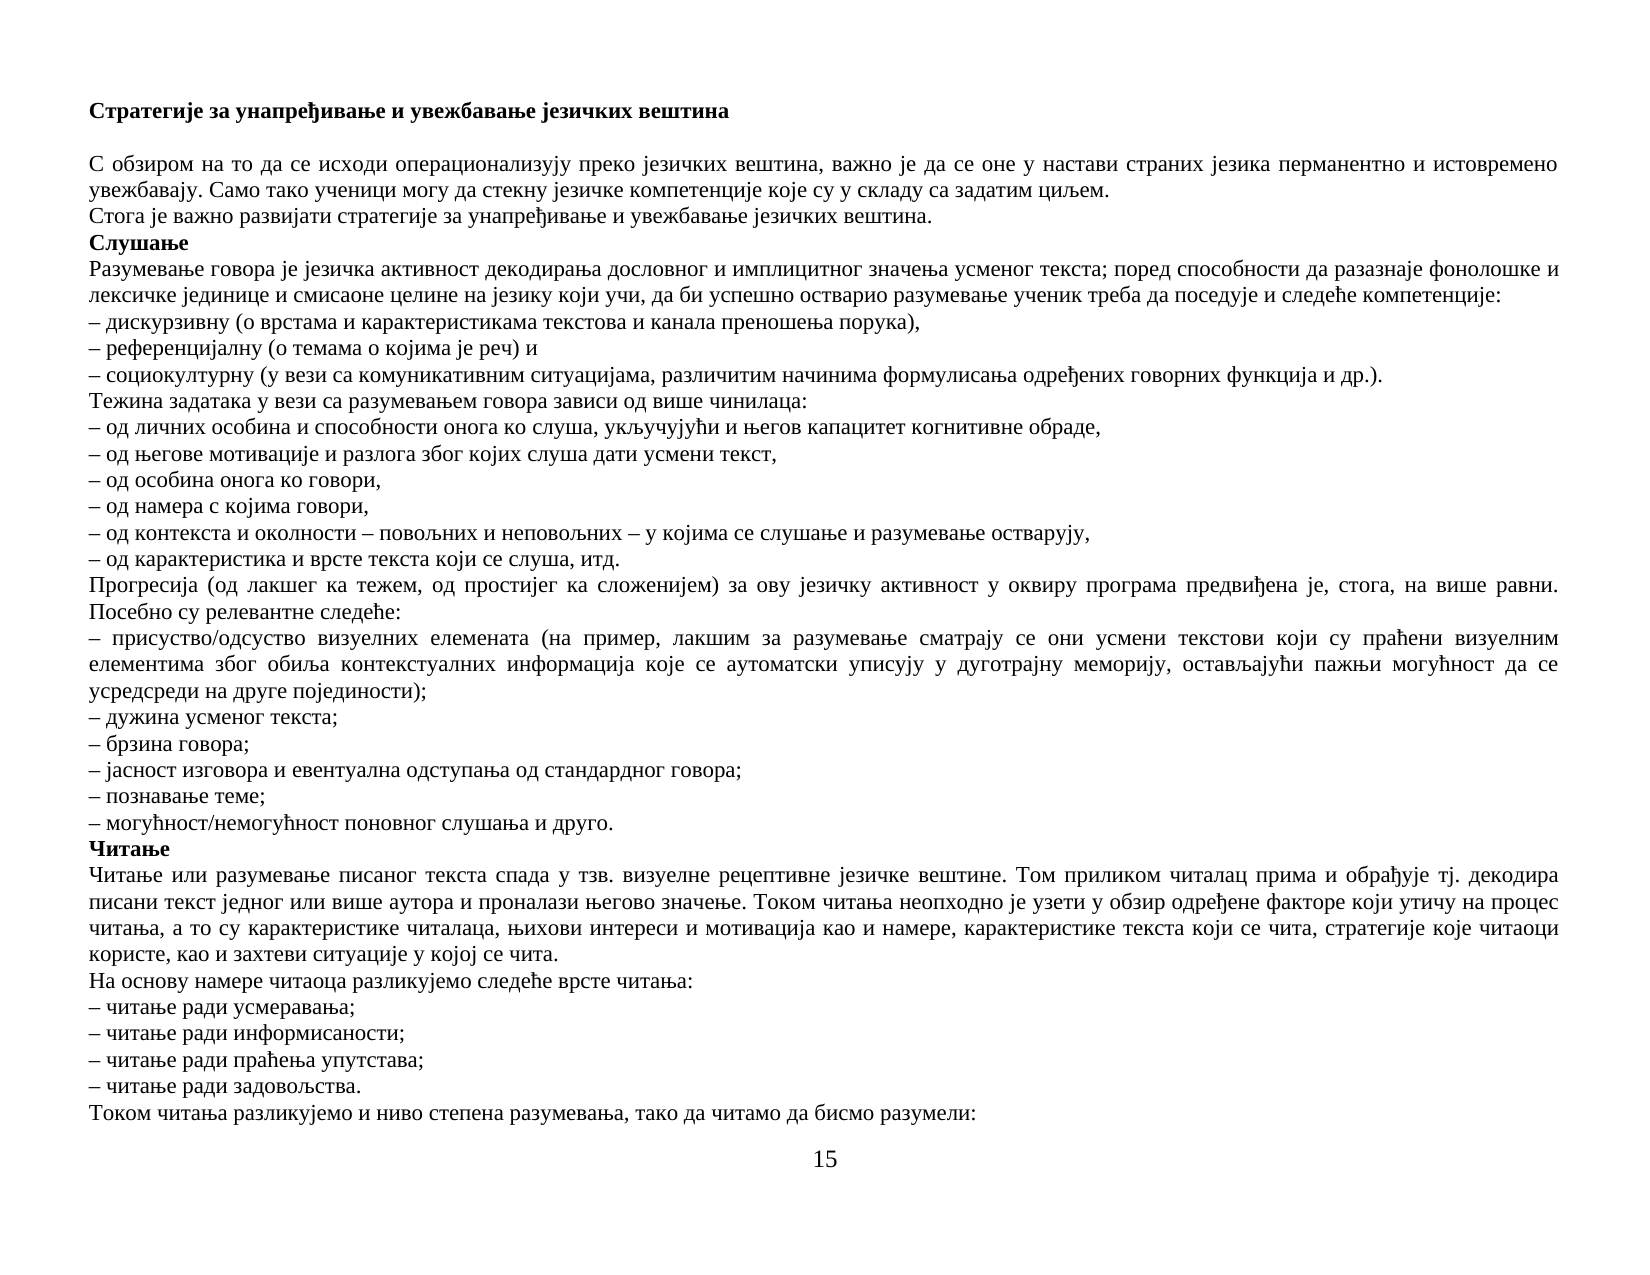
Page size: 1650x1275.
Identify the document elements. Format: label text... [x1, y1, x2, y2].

text Стога је важно развијати стратегије за унапређивање и увежбавање језичких вештина. [89, 202, 1561, 229]
text Разумевање говора је језичка активност декодирања дословног и имплицитног значења усменог текста; поред способности да разазнаје фонолошке и лексичке јединице и смисаоне целине на језику који учи, да би успешно остварио разумевање ученик треба да поседује и следеће компетенције: [89, 255, 1561, 308]
text – од карактеристика и врсте текста који се слуша, итд. [89, 545, 1561, 571]
text – дискурзивну (о врстама и карактеристикама текстова и канала преношења порука), [89, 308, 1561, 334]
text – дужина усменог текста; [89, 703, 1561, 729]
text – могућност/немогућност поновног слушања и друго. [89, 809, 1561, 835]
text – од особина онога ко говори, [89, 466, 1561, 492]
text Тежина задатака у вези са разумевањем говора зависи од више чинилаца: [89, 387, 1561, 413]
text – читање ради праћења упутстава; [89, 1046, 1561, 1072]
text – референцијалну (о темама о којима је реч) и [89, 334, 1561, 361]
text – јасност изговора и евентуална одступања од стандардног говора; [89, 756, 1561, 782]
text С обзиром на то да се исходи операционализују преко језичких вештина, важно је да се оне у настави страних језика перманентно и истовремено увежбавају. Само тако ученици могу да стекну језичке компетенције које су у складу са задатим циљем. [89, 150, 1561, 202]
text – брзина говора; [89, 729, 1561, 756]
text – читање ради усмеравања; [89, 993, 1561, 1019]
text – од намера с којима говори, [89, 492, 1561, 519]
text Прогресија (од лакшег ка тежем, од простијег ка сложенијем) за ову језичку активност у оквиру програма предвиђена је, стога, на више равни. Посебно су релевантне следеће: [89, 571, 1561, 624]
text Током читања разликујемо и ниво степена разумевања, тако да читамо да бисмо разумели: [89, 1098, 1561, 1125]
text – познавање теме; [89, 782, 1561, 809]
text – социокултурну (у вези са комуникативним ситуацијама, различитим начинима формулисања одређених говорних функција и др.). [89, 361, 1561, 387]
text Читање или разумевање писаног текста спада у тзв. визуелне рецептивне језичке вештине. Том приликом читалац прима и обрађује тј. декодира писани текст једног или више аутора и проналази његово значење. Током читања неопходно је узети у обзир одређене факторе који утичу на процес читања, а то су карактеристике читалаца, њихови интереси и мотивација као и намере, карактеристике текста који се чита, стратегије које читаоци користе, као и захтеви ситуације у којој се чита. [89, 861, 1561, 967]
text – од контекста и околности – повољних и неповољних – у којима се слушање и разумевање остварују, [89, 519, 1561, 545]
text – од личних особина и способности онога ко слуша, укључујући и његов капацитет когнитивне обраде, [89, 413, 1561, 440]
text – присуство/одсуство визуелних елемената (на пример, лакшим за разумевање сматрају се они усмени текстови који су праћени визуелним елементима због обиља контекстуалних информација које се аутоматски уписују у дуготрајну меморију, остављајући пажњи могућност да се усредсреди на друге појединости); [89, 624, 1561, 703]
text Слушање [89, 229, 1561, 255]
text Стратегије за унапређивање и увежбавање језичких вештина [89, 97, 1561, 123]
text – читање ради задовољства. [89, 1072, 1561, 1098]
text – читање ради информисаности; [89, 1019, 1561, 1046]
text Читање [89, 835, 1561, 861]
text На основу намере читаоца разликујемо следеће врсте читања: [89, 967, 1561, 993]
text – од његове мотивације и разлога због којих слуша дати усмени текст, [89, 440, 1561, 466]
